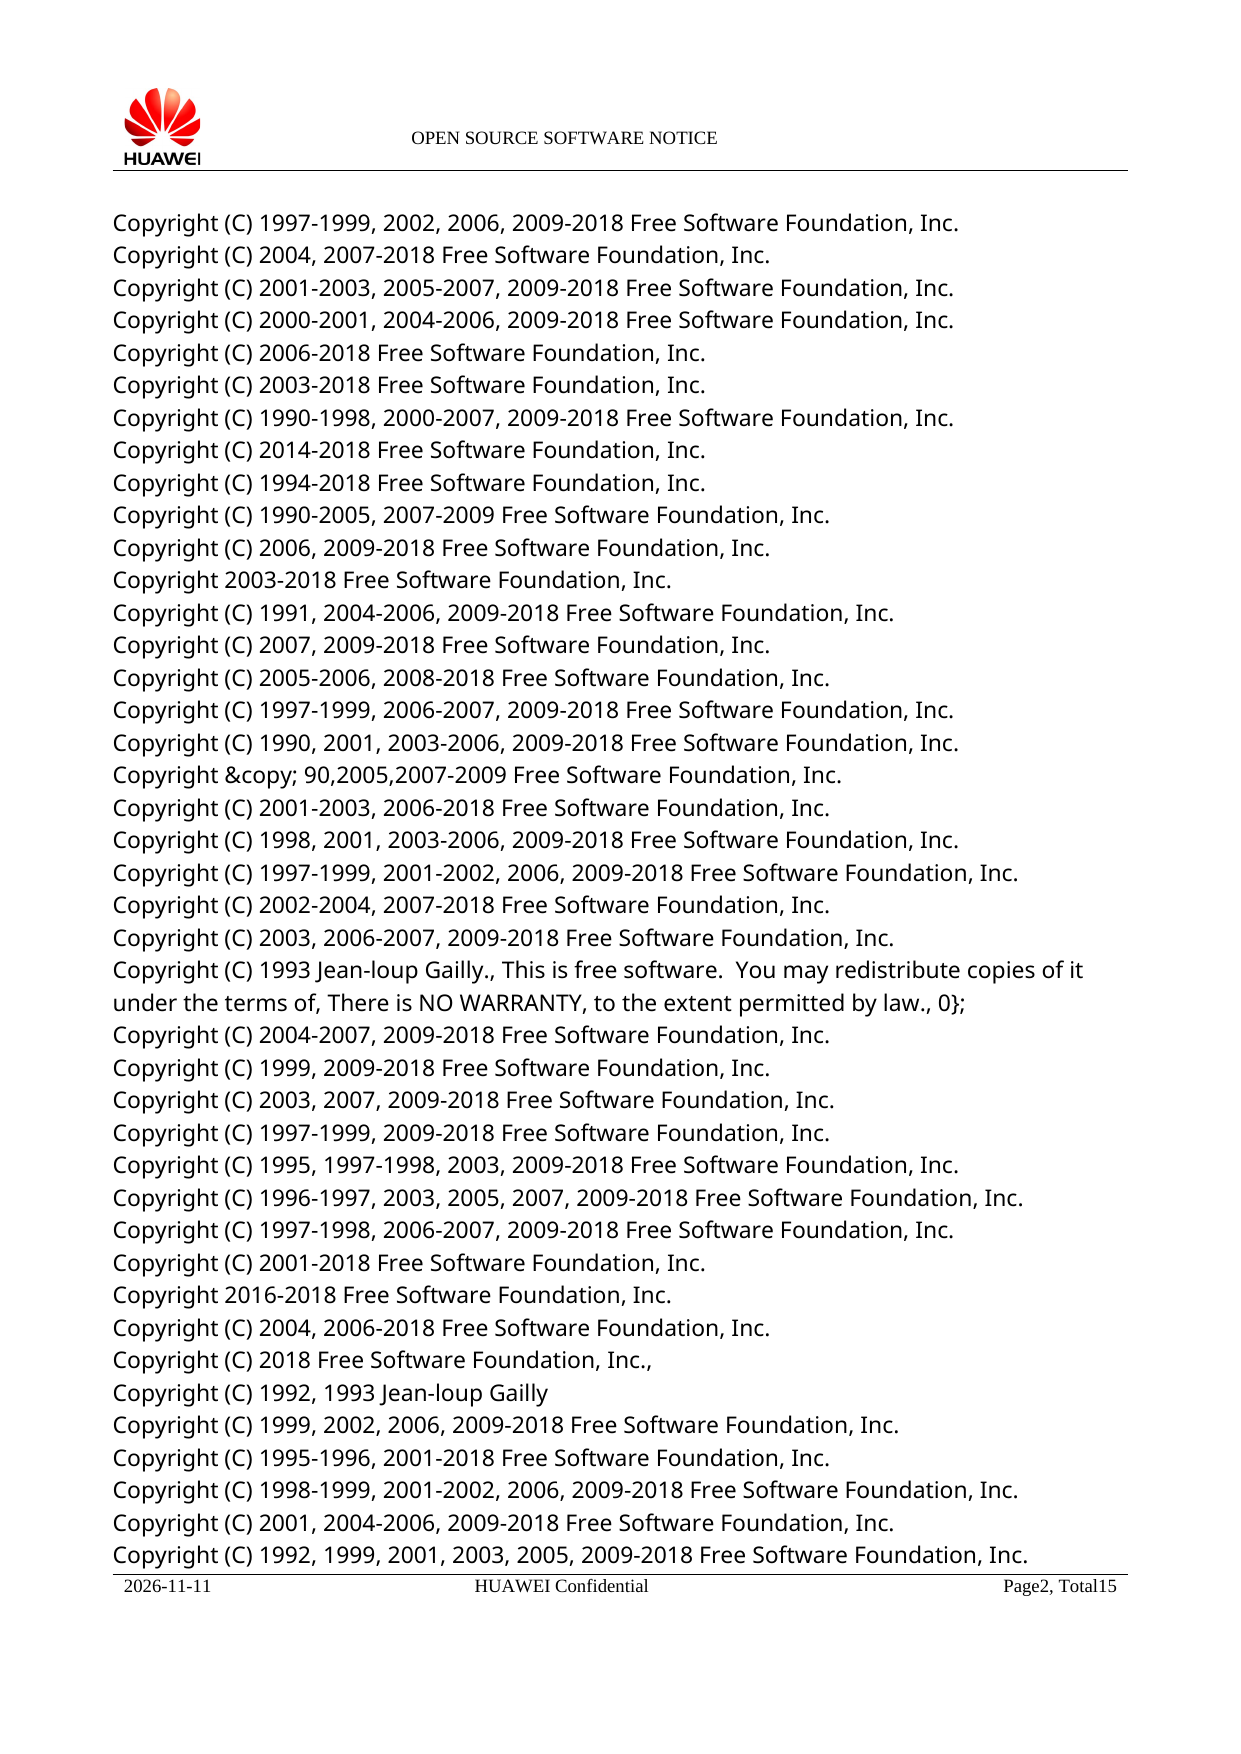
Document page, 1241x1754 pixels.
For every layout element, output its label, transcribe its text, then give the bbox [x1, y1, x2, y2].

picture [124, 88, 201, 165]
